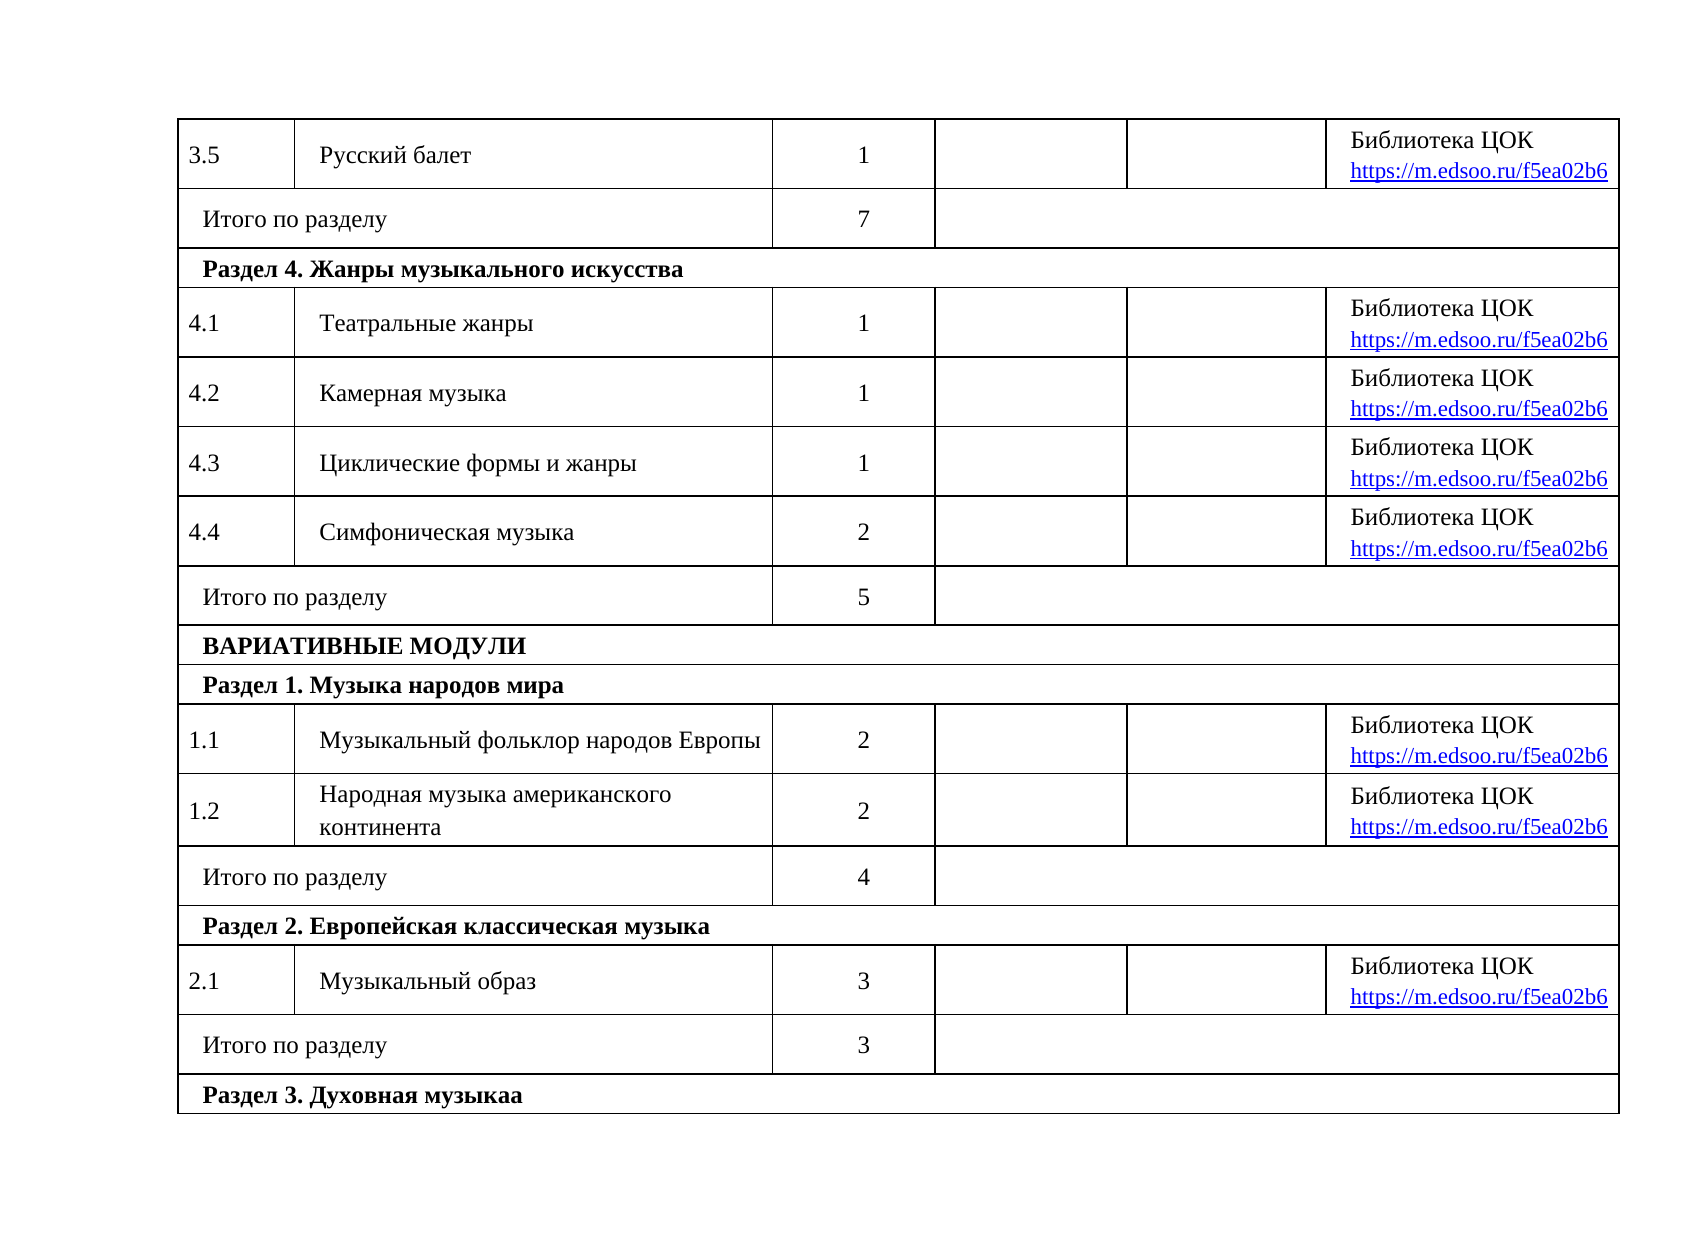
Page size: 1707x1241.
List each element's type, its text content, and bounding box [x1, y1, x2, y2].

table_cell [1128, 120, 1325, 188]
table_cell 2 [773, 705, 934, 773]
table_cell 2.1 [179, 946, 294, 1013]
table_cell [1128, 774, 1325, 845]
table_cell Библиотека ЦОК https://m.edsoo.ru/f5ea02b6 [1327, 774, 1618, 845]
table_cell [936, 1015, 1618, 1073]
table_cell Музыкальный образ [295, 946, 772, 1013]
table_cell Итого по разделу [179, 189, 772, 247]
table_cell Раздел 2. Европейская классическая музыка [179, 906, 1618, 944]
table_cell [936, 705, 1126, 773]
table_cell [1128, 497, 1325, 565]
table_cell 3 [773, 1015, 934, 1073]
table_cell [1128, 705, 1325, 773]
table_cell Симфоническая музыка [295, 497, 772, 565]
table_cell 4.1 [179, 288, 294, 356]
table_cell Русский балет [295, 120, 772, 188]
table_cell 1.1 [179, 705, 294, 773]
table_cell [936, 847, 1618, 904]
table_cell [936, 427, 1126, 495]
table_cell Камерная музыка [295, 358, 772, 426]
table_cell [1327, 946, 1618, 1013]
table_cell 1 [773, 120, 934, 188]
table_cell 1 [773, 358, 934, 426]
table_cell [1128, 427, 1325, 495]
table_cell 1.2 [179, 774, 294, 845]
table_cell Библиотека ЦОК https://m.edsoo.ru/f5ea02b6 [1327, 705, 1618, 773]
table_cell Театральные жанры [295, 288, 772, 356]
table_cell 2 [773, 774, 934, 845]
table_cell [1327, 120, 1618, 188]
table_cell 3 [773, 946, 934, 1013]
table_cell Циклические формы и жанры [295, 427, 772, 495]
table_cell [1128, 358, 1325, 426]
table_cell 3.5 [179, 120, 294, 188]
table_cell 1 [773, 288, 934, 356]
table_cell 7 [773, 189, 934, 247]
table_cell [936, 774, 1126, 845]
table_cell 4.2 [179, 358, 294, 426]
table_cell Итого по разделу [179, 1015, 772, 1073]
table_cell Итого по разделу [179, 567, 772, 624]
table_cell [936, 358, 1126, 426]
table_cell Музыкальный фольклор народов Европы [295, 705, 772, 773]
table_cell Раздел 3. Духовная музыкаа [179, 1075, 1618, 1112]
table_cell 4 [773, 847, 934, 904]
table_cell 5 [773, 567, 934, 624]
table_cell [1128, 946, 1325, 1013]
table_cell Библиотека ЦОК https://m.edsoo.ru/f5ea02b6 [1327, 427, 1618, 495]
table_cell Итого по разделу [179, 847, 772, 904]
table_cell [936, 288, 1126, 356]
table_cell Раздел 4. Жанры музыкального искусства [179, 249, 1618, 287]
table_cell 4.3 [179, 427, 294, 495]
table_cell Библиотека ЦОК https://m.edsoo.ru/f5ea02b6 [1327, 497, 1618, 565]
table_cell [936, 497, 1126, 565]
table_cell 2 [773, 497, 934, 565]
table_cell [936, 946, 1126, 1013]
table_cell 4.4 [179, 497, 294, 565]
table_cell [936, 120, 1126, 188]
table_cell Народная музыка американского континента [295, 774, 772, 845]
table_cell 1 [773, 427, 934, 495]
table_cell Библиотека ЦОК https://m.edsoo.ru/f5ea02b6 [1327, 358, 1618, 426]
table_cell [1128, 288, 1325, 356]
table_cell ВАРИАТИВНЫЕ МОДУЛИ [179, 626, 1618, 664]
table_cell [1327, 288, 1618, 356]
table_cell [936, 189, 1618, 247]
table_cell Раздел 1. Музыка народов мира [179, 665, 1618, 703]
table_cell [936, 567, 1618, 624]
